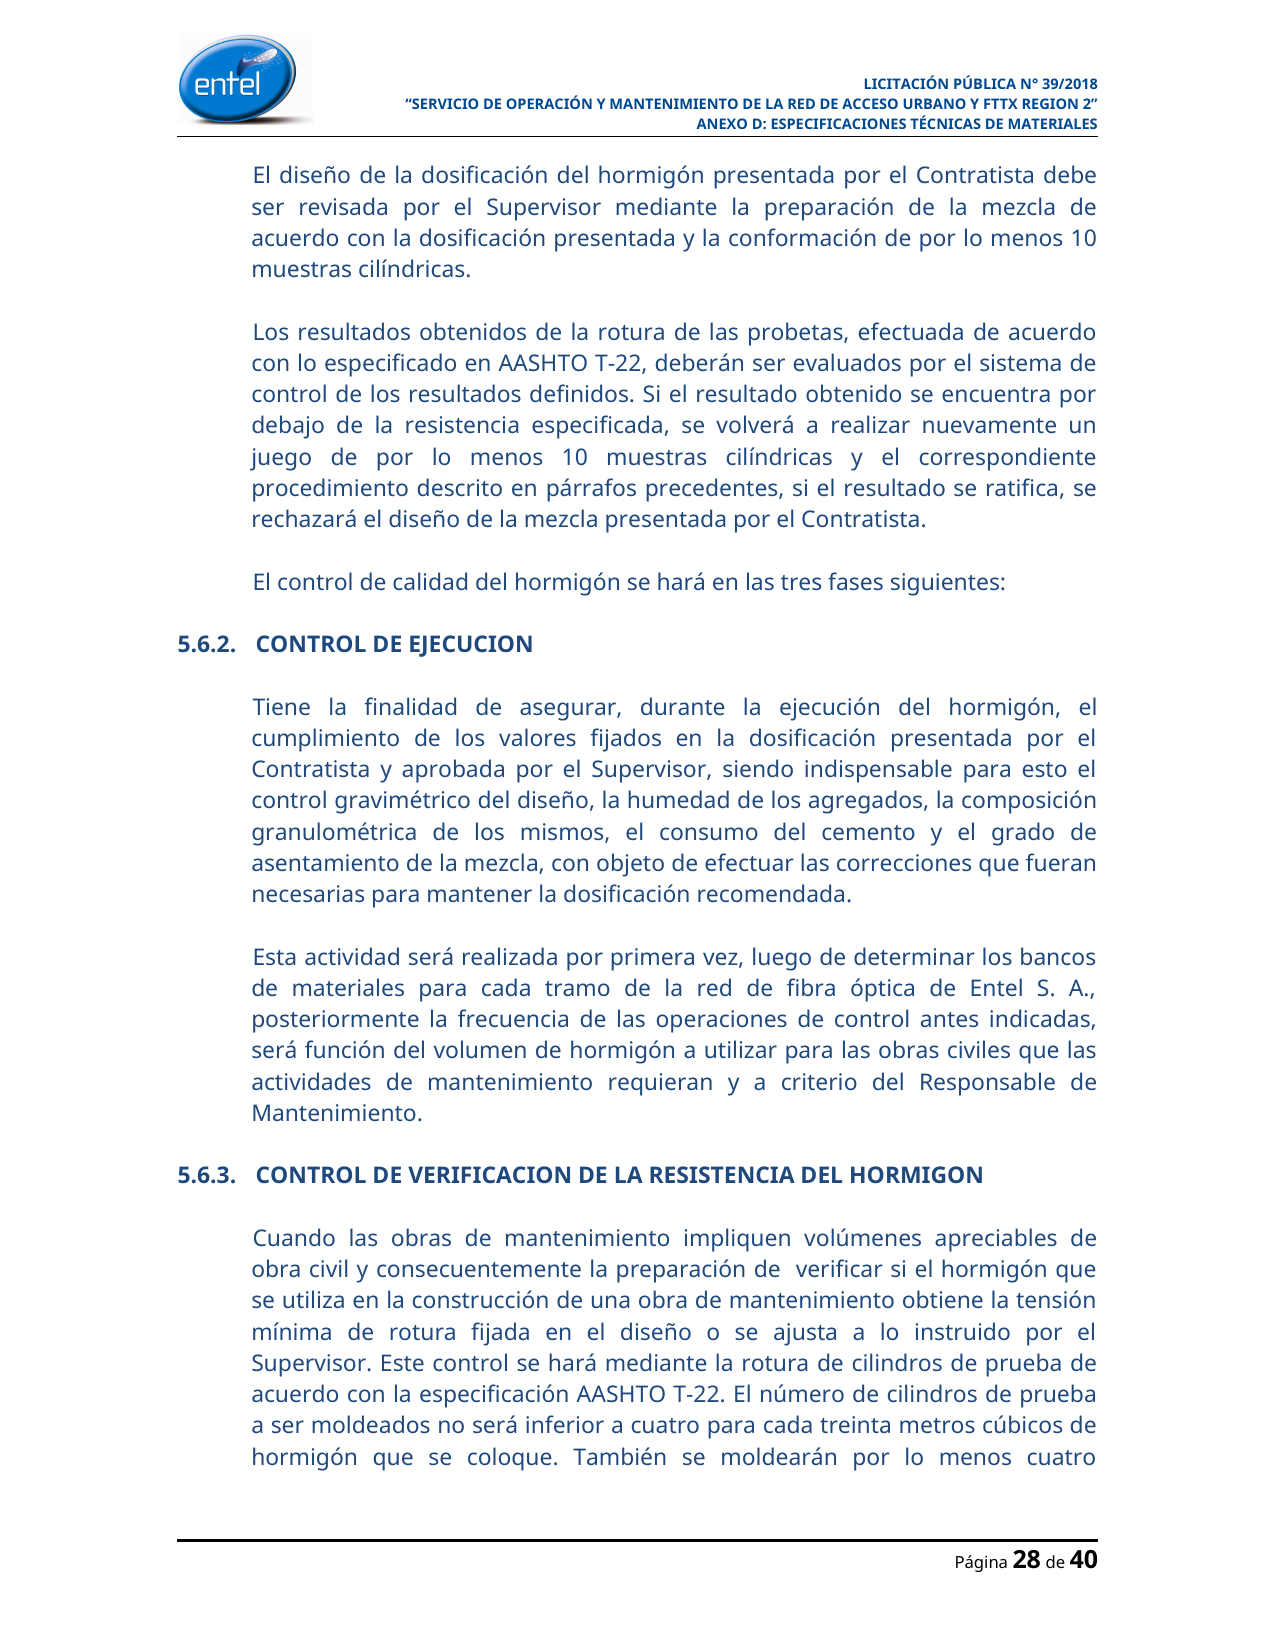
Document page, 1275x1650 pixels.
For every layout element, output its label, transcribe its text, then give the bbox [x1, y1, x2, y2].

text El diseño de la dosificación del hormigón presentada por el Contratista debe ser revisada por el Supervisor mediante la preparación de la mezcla de acuerdo con la dosificación presentada y la conformación de por lo menos 10 muestras cilíndricas. [251, 159, 1098, 284]
text Esta actividad será realizada por primera vez, luego de determinar los bancos de materiales para cada tramo de la red de fibra óptica de Entel S. A., posteriormente la frecuencia de las operaciones de control antes indicadas, será función del volumen de hormigón a utilizar para las obras civiles que las actividades de mantenimiento requieran y a criterio del Responsable de Mantenimiento. [251, 941, 1098, 1128]
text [251, 1222, 1098, 1472]
subtitle CONTROL DE EJECUCION [177, 628, 1098, 659]
subtitle CONTROL DE VERIFICACION DE LA RESISTENCIA DEL HORMIGON [177, 1159, 1098, 1191]
text Los resultados obtenidos de la rotura de las probetas, efectuada de acuerdo con lo especificado en AASHTO T-22, deberán ser evaluados por el sistema de control de los resultados definidos. Si el resultado obtenido se encuentra por debajo de la resistencia especificada, se volverá a realizar nuevamente un juego de por lo menos 10 muestras cilíndricas y el correspondiente procedimiento descrito en párrafos precedentes, si el resultado se ratifica, se rechazará el diseño de la mezcla presentada por el Contratista. [251, 316, 1098, 534]
picture [178, 33, 314, 125]
text Tiene la finalidad de asegurar, durante la ejecución del hormigón, el cumplimiento de los valores fijados en la dosificación presentada por el Contratista y aprobada por el Supervisor, siendo indispensable para esto el control gravimétrico del diseño, la humedad de los agregados, la composición granulométrica de los mismos, el consumo del cemento y el grado de asentamiento de la mezcla, con objeto de efectuar las correcciones que fueran necesarias para mantener la dosificación recomendada. [251, 691, 1098, 909]
text El control de calidad del hormigón se hará en las tres fases siguientes: [251, 566, 1098, 597]
